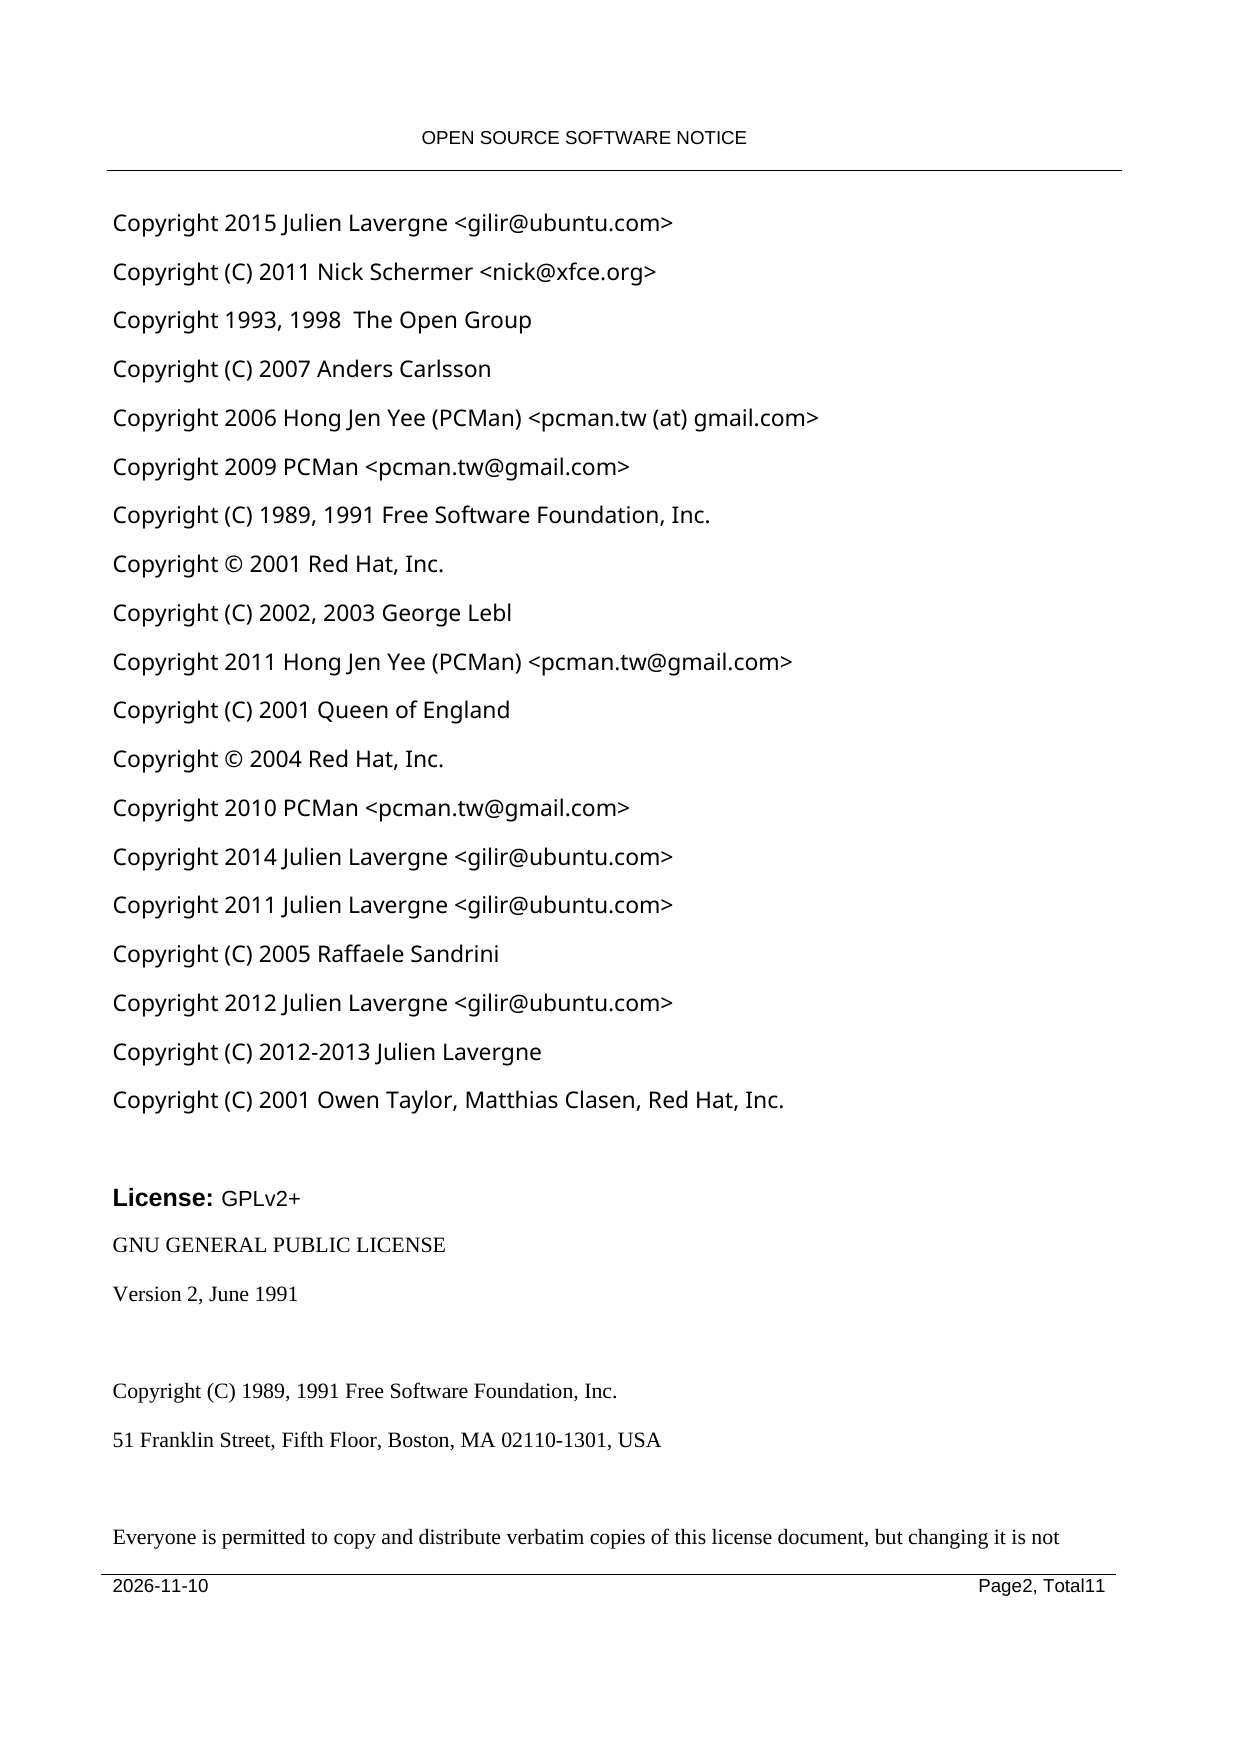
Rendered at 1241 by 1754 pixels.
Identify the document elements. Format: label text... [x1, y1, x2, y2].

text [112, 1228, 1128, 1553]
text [112, 206, 1128, 1165]
text License: GPLv2+ [112, 1181, 1128, 1214]
